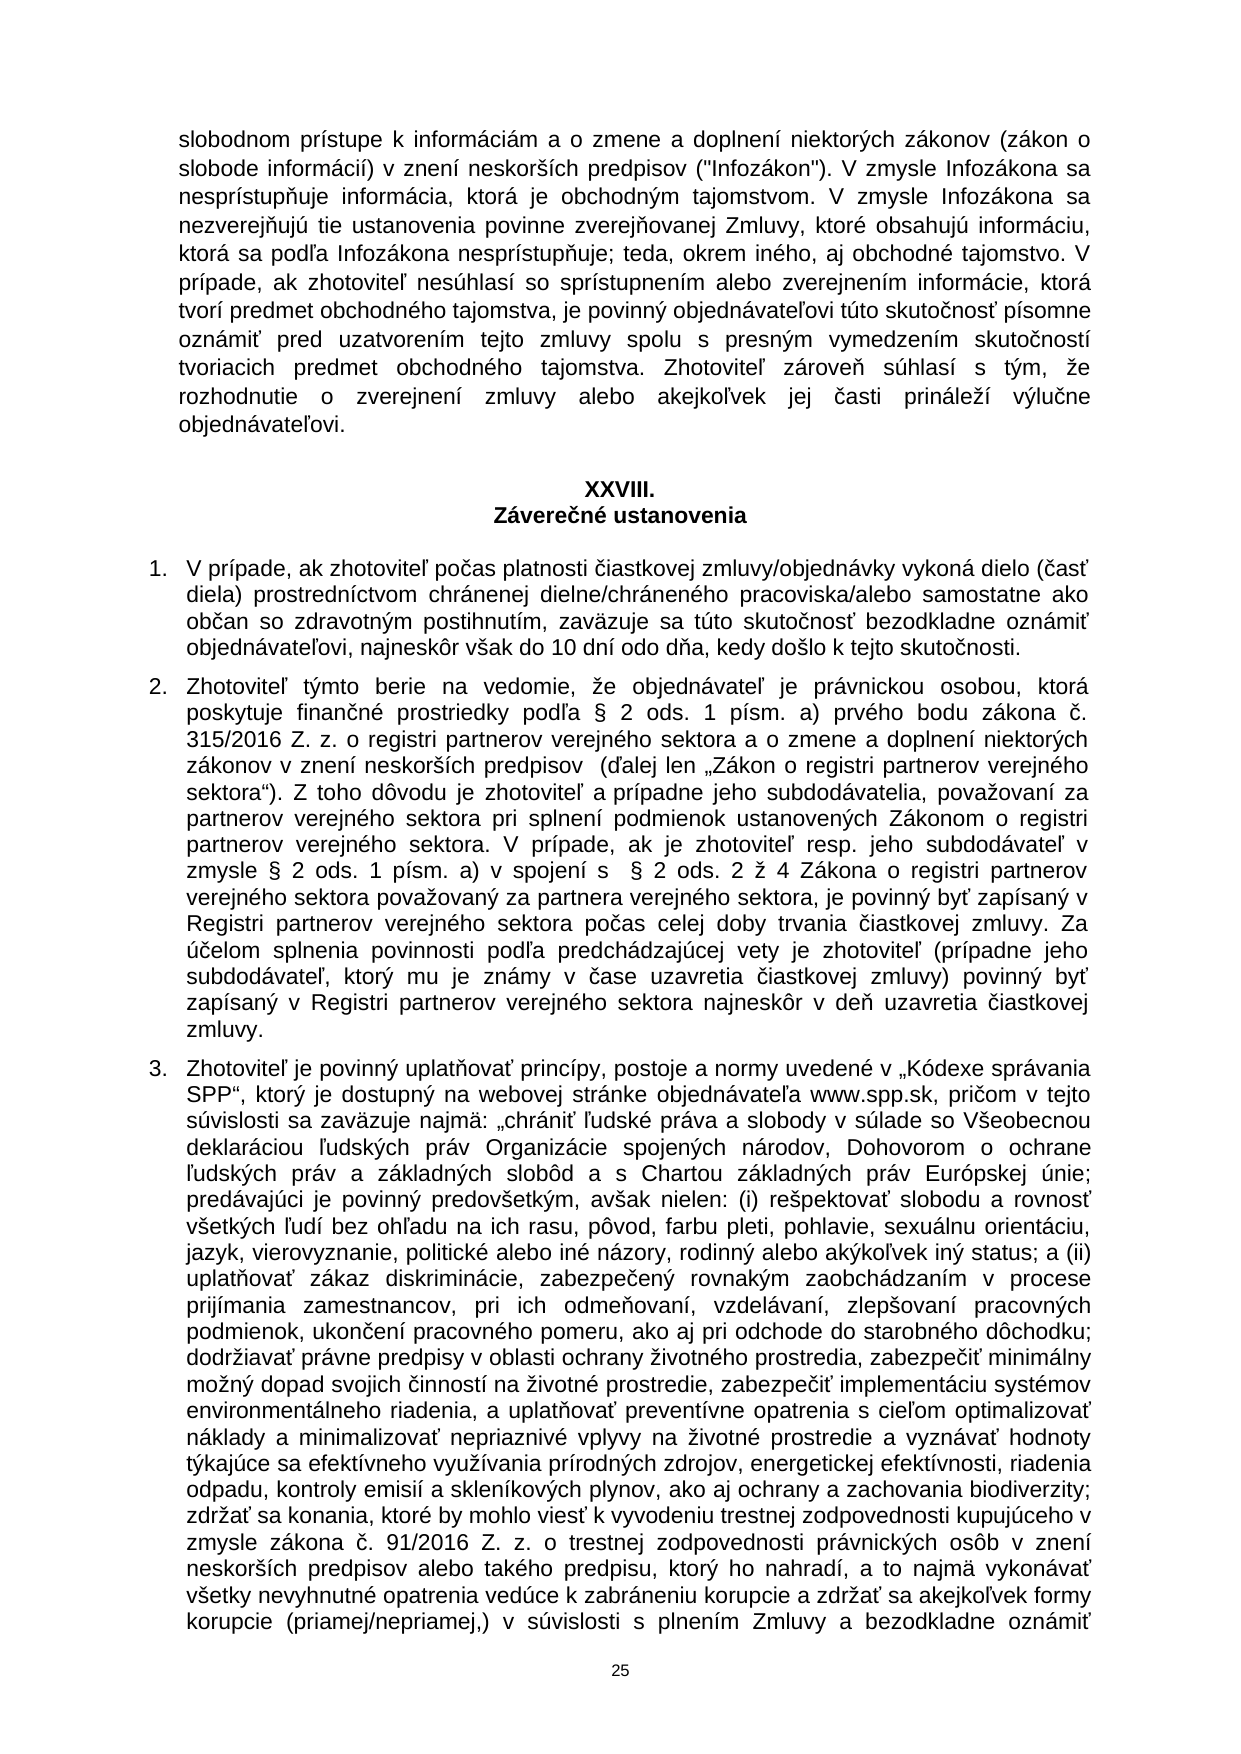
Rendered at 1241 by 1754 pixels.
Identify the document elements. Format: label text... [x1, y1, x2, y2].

text XXVIII. [149, 476, 1091, 502]
list V prípade, ak zhotoviteľ počas platnosti čiastkovej zmluvy/objednávky vykoná dielo (časť diela) prostredníctvom chránenej dielne/chráneného pracoviska/alebo samostatne ako občan so zdravotným postihnutím, zaväzuje sa túto skutočnosť bezodkladne oznámiť objednávateľovi, najneskôr však do 10 dní odo dňa, kedy došlo k tejto skutočnosti. [149, 555, 1089, 661]
text Záverečné ustanovenia [149, 502, 1091, 529]
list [149, 1054, 1092, 1634]
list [149, 124, 1091, 438]
list Zhotoviteľ týmto berie na vedomie, že objednávateľ je právnickou osobou, ktorá poskytuje finančné prostriedky podľa § 2 ods. 1 písm. a) prvého bodu zákona č. 315/2016 Z. z. o registri partnerov verejného sektora a o zmene a doplnení niektorých zákonov v znení neskorších predpisov (ďalej len „Zákon o registri partnerov verejného sektora“). Z toho dôvodu je zhotoviteľ a prípadne jeho subdodávatelia, považovaní za partnerov verejného sektora pri splnení podmienok ustanovených Zákonom o registri partnerov verejného sektora. V prípade, ak je zhotoviteľ resp. jeho subdodávateľ v zmysle § 2 ods. 1 písm. a) v spojení s § 2 ods. 2 ž 4 Zákona o registri partnerov verejného sektora považovaný za partnera verejného sektora, je povinný byť zapísaný v Registri partnerov verejného sektora počas celej doby trvania čiastkovej zmluvy. Za účelom splnenia povinnosti podľa predchádzajúcej vety je zhotoviteľ (prípadne jeho subdodávateľ, ktorý mu je známy v čase uzavretia čiastkovej zmluvy) povinný byť zapísaný v Registri partnerov verejného sektora najneskôr v deň uzavretia čiastkovej zmluvy. [149, 673, 1089, 1042]
